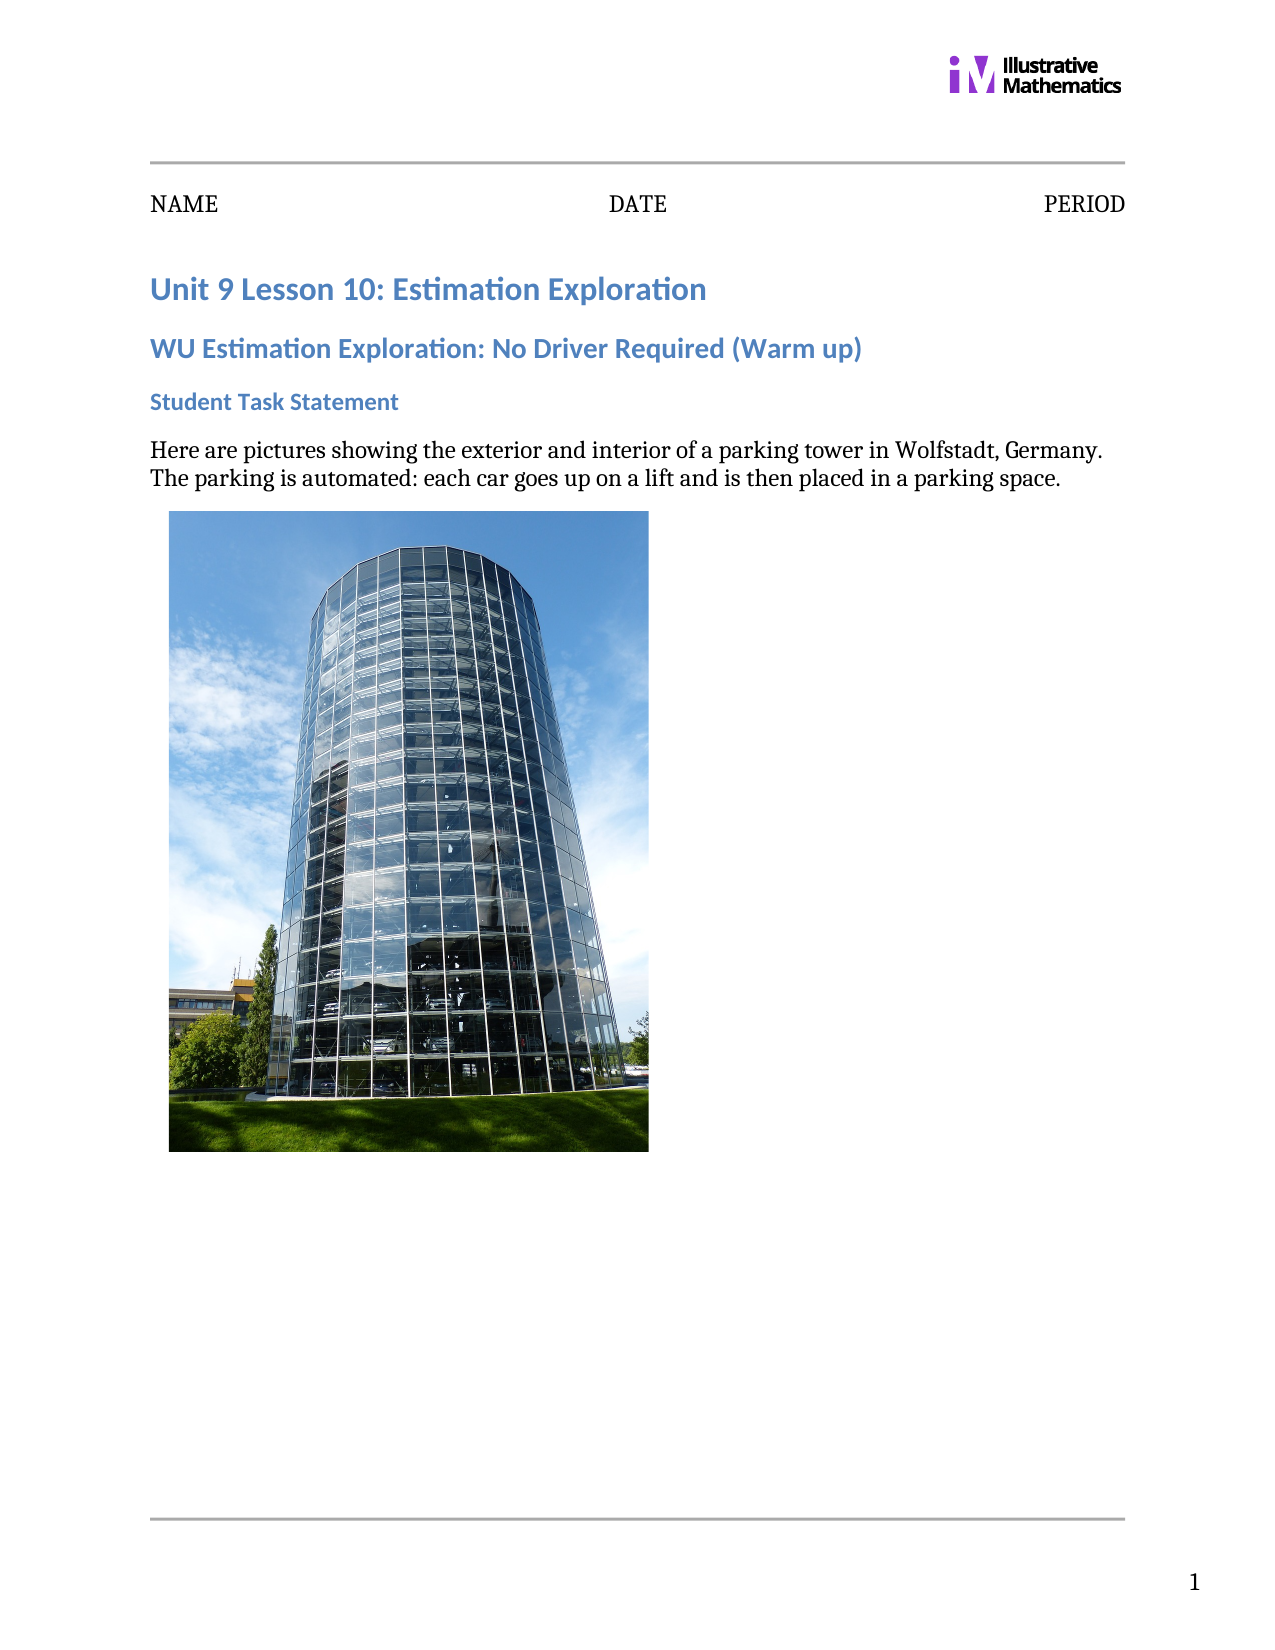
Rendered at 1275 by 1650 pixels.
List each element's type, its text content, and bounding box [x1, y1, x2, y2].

text Here are pictures showing the exterior and interior of a parking tower in Wolfstadt, Germany. The parking is automated: each car goes up on a lift and is then placed in a parking space. [150, 436, 1125, 493]
subtitle Student Task Statement [150, 386, 1125, 417]
picture [168, 511, 649, 1152]
picture [949, 55, 1121, 93]
subtitle Unit 9 Lesson 10: Estimation Exploration [150, 268, 1125, 309]
subtitle WU Estimation Exploration: No Driver Required (Warm up) [150, 330, 1125, 366]
